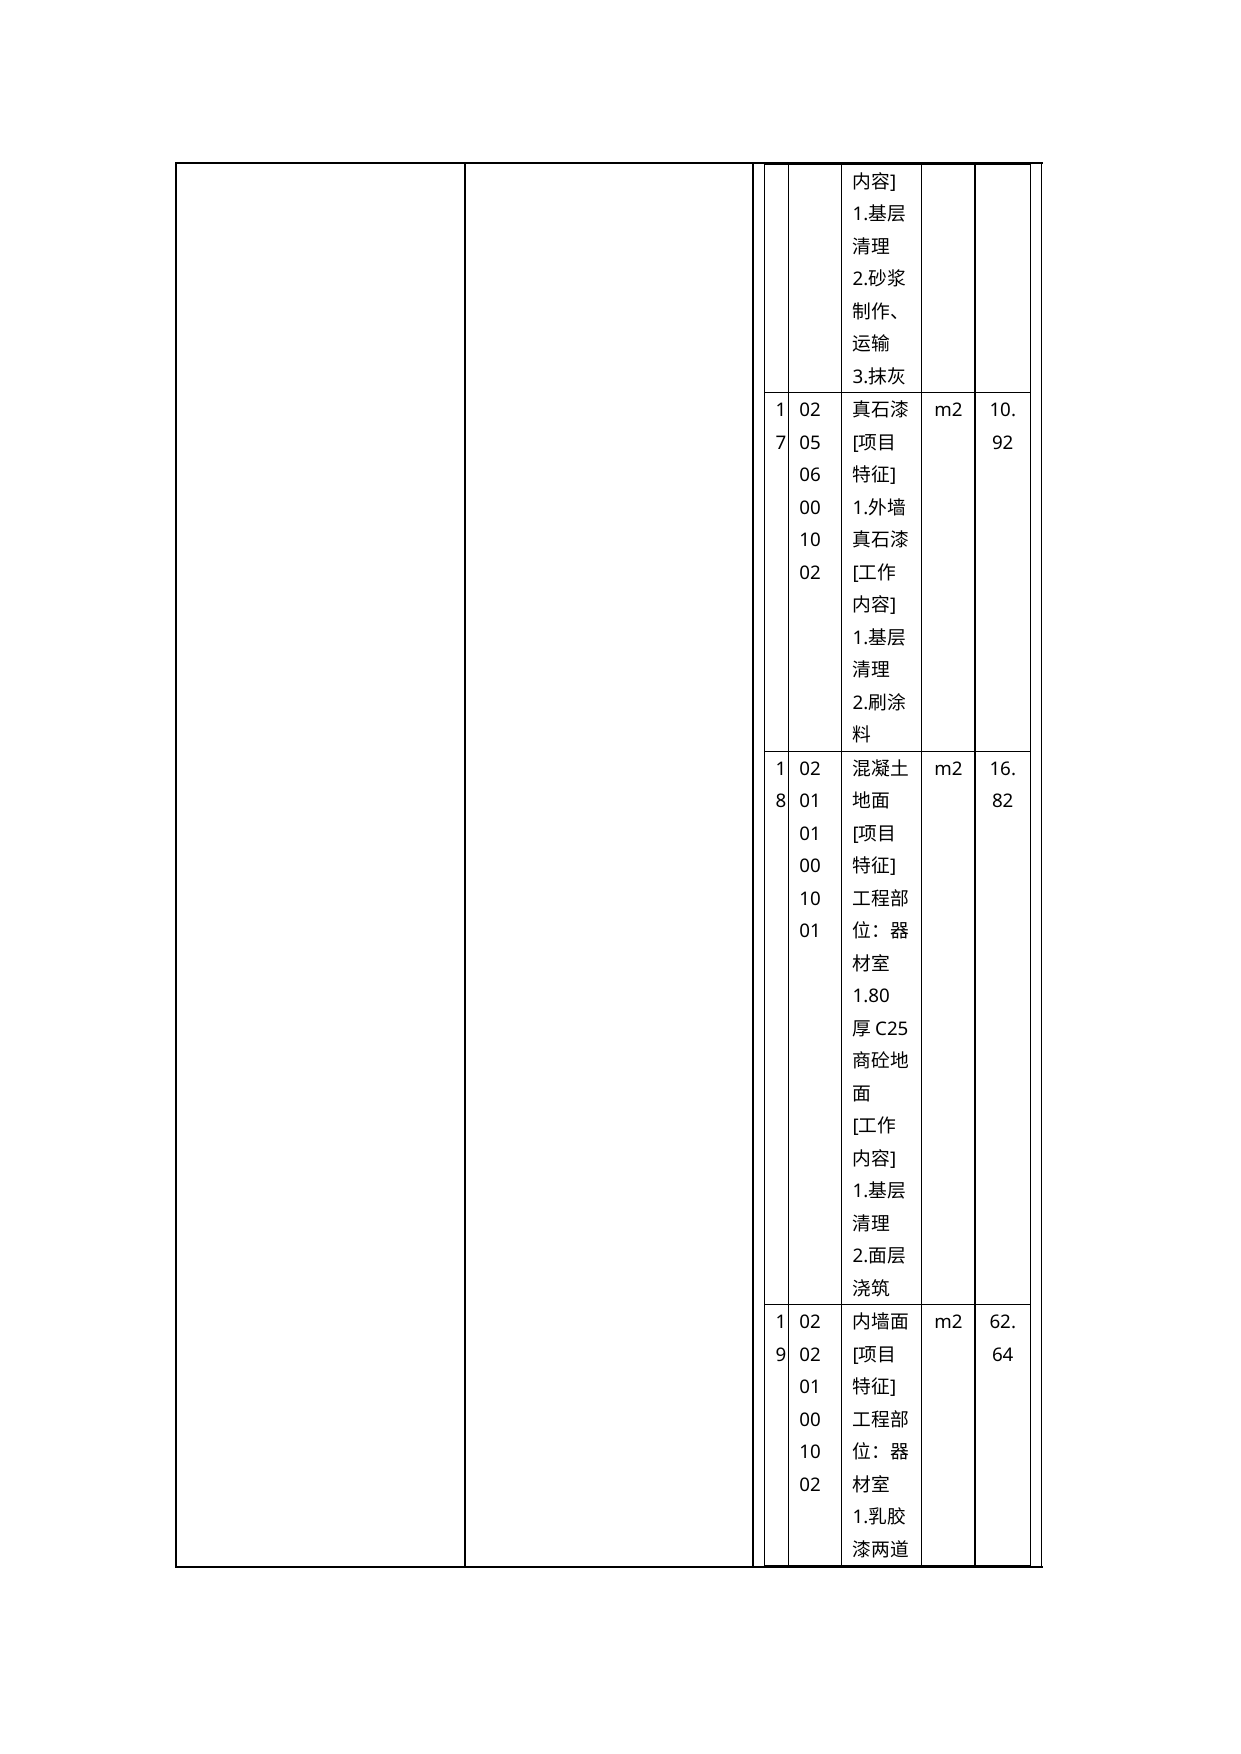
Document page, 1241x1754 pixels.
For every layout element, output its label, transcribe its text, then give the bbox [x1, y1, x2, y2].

table_cell [842, 393, 921, 751]
table_cell [842, 752, 921, 1304]
table_cell [789, 393, 841, 751]
table_cell [765, 393, 788, 751]
table_cell [1031, 164, 1041, 1566]
table_cell 1 [177, 164, 464, 1566]
table_cell [765, 1305, 788, 1565]
table_cell [466, 164, 752, 1566]
table_cell [976, 165, 1030, 392]
table_cell [789, 1305, 841, 1565]
table_cell [922, 165, 974, 392]
table_cell [922, 393, 974, 751]
table_cell [842, 1305, 921, 1565]
table_cell [976, 1305, 1030, 1565]
table_cell [789, 165, 841, 392]
table_cell [842, 165, 921, 392]
table_cell [922, 1305, 974, 1565]
table_cell [754, 164, 764, 1566]
table_cell [976, 752, 1030, 1304]
table_cell [765, 165, 788, 392]
table_cell [922, 752, 974, 1304]
table_cell [976, 393, 1030, 751]
table_cell [765, 752, 788, 1304]
table_cell [789, 752, 841, 1304]
